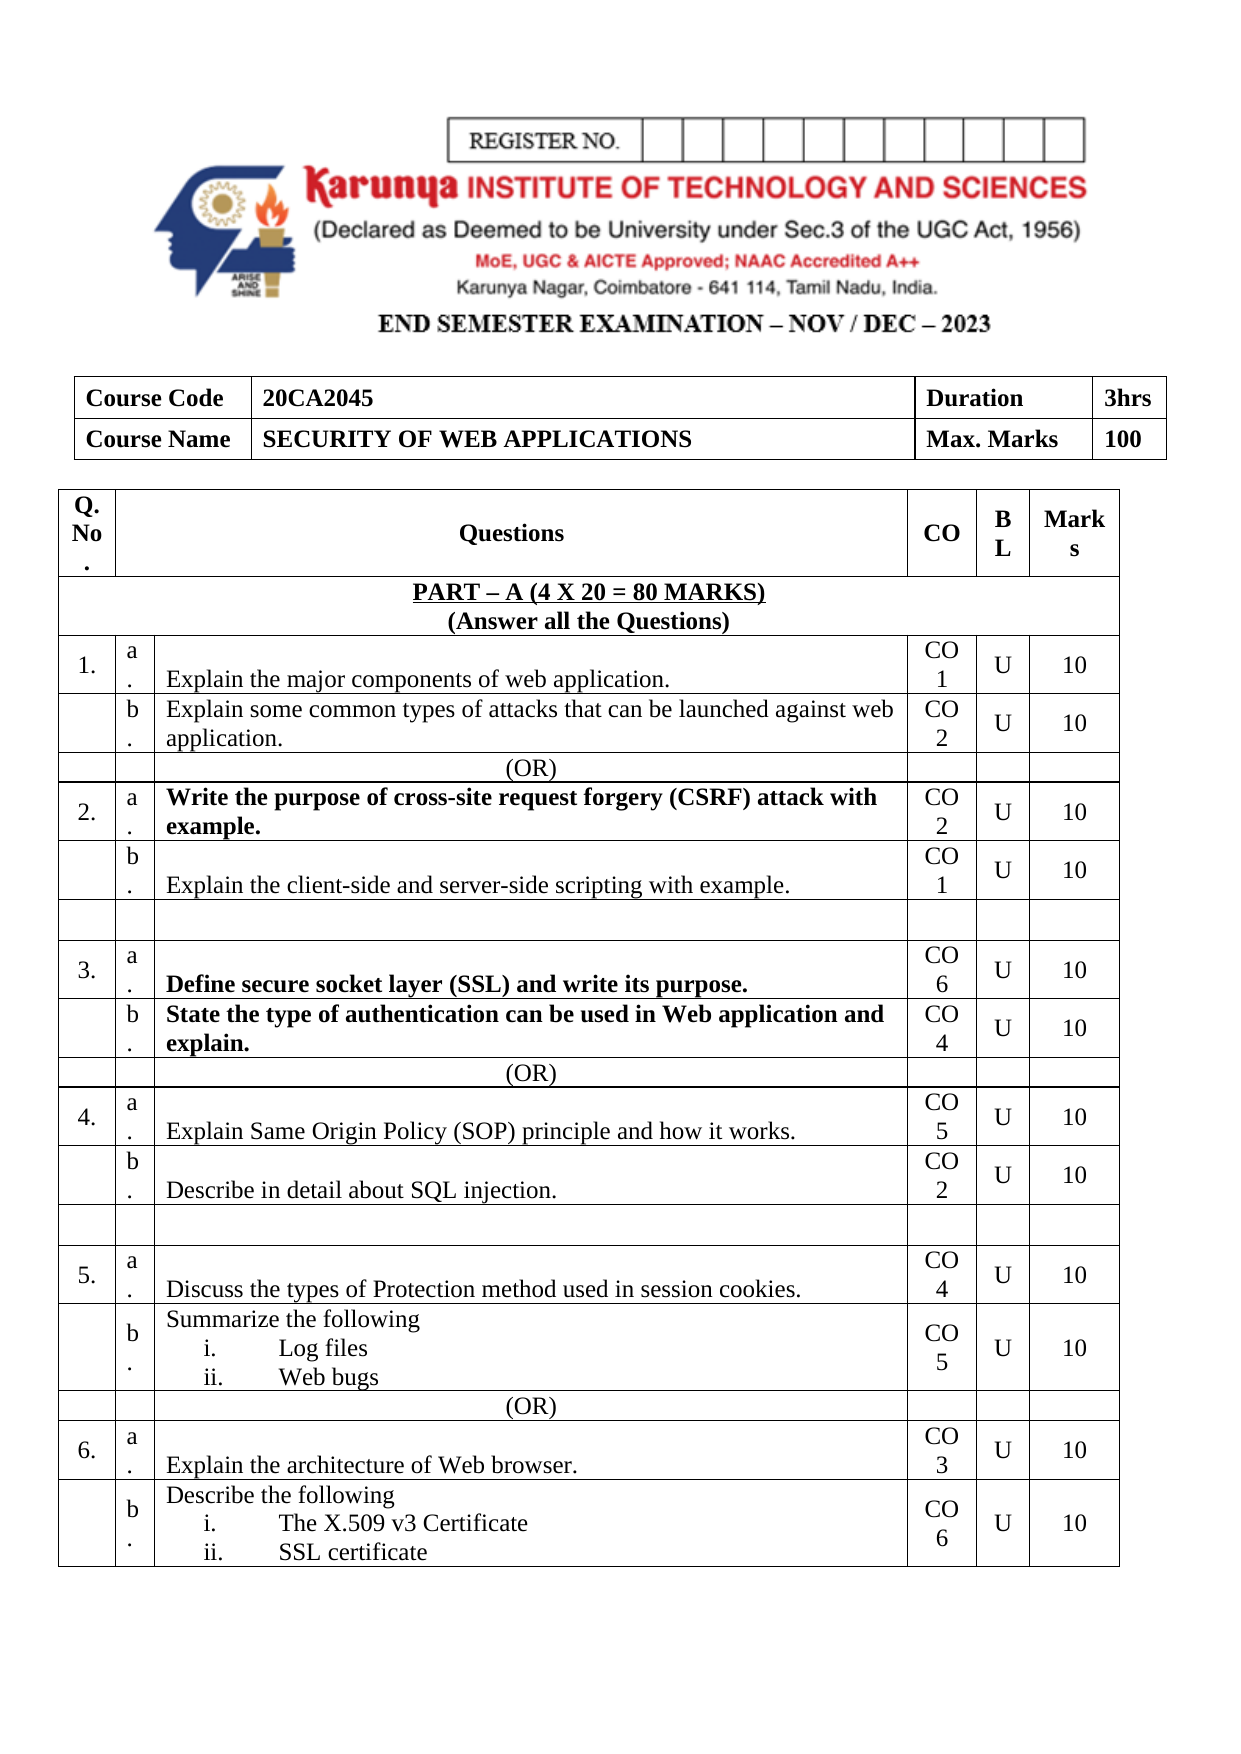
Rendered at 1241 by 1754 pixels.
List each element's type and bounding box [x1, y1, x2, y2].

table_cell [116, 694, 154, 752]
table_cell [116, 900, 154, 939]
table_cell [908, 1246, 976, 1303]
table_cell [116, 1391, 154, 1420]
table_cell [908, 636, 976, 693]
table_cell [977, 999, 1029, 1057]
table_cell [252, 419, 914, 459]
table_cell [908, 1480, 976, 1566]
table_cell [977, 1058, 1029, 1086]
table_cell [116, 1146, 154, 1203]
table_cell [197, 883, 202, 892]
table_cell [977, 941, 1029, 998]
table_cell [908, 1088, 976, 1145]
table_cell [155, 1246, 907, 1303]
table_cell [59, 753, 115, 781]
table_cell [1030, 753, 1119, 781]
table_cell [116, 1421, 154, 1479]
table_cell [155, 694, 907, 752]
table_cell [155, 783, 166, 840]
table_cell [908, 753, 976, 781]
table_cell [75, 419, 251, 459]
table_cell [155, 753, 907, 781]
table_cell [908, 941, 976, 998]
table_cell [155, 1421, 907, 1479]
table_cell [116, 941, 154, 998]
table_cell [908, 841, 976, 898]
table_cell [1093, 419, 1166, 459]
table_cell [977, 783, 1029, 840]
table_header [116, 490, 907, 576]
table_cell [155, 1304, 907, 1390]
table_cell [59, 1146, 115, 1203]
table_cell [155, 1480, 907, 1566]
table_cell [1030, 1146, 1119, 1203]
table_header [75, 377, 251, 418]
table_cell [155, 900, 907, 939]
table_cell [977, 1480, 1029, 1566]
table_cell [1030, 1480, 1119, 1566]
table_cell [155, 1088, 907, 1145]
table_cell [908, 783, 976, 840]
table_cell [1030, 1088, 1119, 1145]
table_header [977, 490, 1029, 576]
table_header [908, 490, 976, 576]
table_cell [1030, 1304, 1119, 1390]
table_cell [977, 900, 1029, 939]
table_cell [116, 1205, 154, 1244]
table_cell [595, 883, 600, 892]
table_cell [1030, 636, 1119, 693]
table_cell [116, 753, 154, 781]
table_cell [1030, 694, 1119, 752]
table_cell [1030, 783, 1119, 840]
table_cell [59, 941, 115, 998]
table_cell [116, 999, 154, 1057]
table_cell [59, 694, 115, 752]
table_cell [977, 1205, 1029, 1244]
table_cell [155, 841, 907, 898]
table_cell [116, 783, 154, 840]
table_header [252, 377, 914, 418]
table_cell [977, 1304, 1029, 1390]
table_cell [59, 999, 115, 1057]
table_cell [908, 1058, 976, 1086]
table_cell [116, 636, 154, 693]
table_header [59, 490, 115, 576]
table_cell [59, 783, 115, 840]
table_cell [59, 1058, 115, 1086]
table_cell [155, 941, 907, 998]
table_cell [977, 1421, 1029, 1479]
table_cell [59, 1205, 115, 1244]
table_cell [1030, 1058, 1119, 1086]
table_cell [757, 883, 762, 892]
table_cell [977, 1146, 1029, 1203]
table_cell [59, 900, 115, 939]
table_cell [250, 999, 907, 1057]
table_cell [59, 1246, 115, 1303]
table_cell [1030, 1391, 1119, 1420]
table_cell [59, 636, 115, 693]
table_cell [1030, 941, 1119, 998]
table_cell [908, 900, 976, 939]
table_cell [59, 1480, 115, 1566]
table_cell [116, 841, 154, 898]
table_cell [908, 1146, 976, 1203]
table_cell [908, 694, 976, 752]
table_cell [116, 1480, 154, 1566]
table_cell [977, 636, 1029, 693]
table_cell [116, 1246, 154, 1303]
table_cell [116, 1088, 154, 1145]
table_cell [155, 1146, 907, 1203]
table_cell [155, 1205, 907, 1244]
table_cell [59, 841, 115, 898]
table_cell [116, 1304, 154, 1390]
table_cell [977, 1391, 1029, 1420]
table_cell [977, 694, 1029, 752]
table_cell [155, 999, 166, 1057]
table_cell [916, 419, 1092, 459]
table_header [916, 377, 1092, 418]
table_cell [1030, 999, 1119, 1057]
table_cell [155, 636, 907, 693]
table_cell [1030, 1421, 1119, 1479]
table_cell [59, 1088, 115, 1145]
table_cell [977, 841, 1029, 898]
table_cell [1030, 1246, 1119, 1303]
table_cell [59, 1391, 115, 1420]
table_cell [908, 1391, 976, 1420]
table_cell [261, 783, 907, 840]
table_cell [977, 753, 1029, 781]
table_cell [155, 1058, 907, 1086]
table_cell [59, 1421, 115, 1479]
picture [150, 89, 1091, 348]
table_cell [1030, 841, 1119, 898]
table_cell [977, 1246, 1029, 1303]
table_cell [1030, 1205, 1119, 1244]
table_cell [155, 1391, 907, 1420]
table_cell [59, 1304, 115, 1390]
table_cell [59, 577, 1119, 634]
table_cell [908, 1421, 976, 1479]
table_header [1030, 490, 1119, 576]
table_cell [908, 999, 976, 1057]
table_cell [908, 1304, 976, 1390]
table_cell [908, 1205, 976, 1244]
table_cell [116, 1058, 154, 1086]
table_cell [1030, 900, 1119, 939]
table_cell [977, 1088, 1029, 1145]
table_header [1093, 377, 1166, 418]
